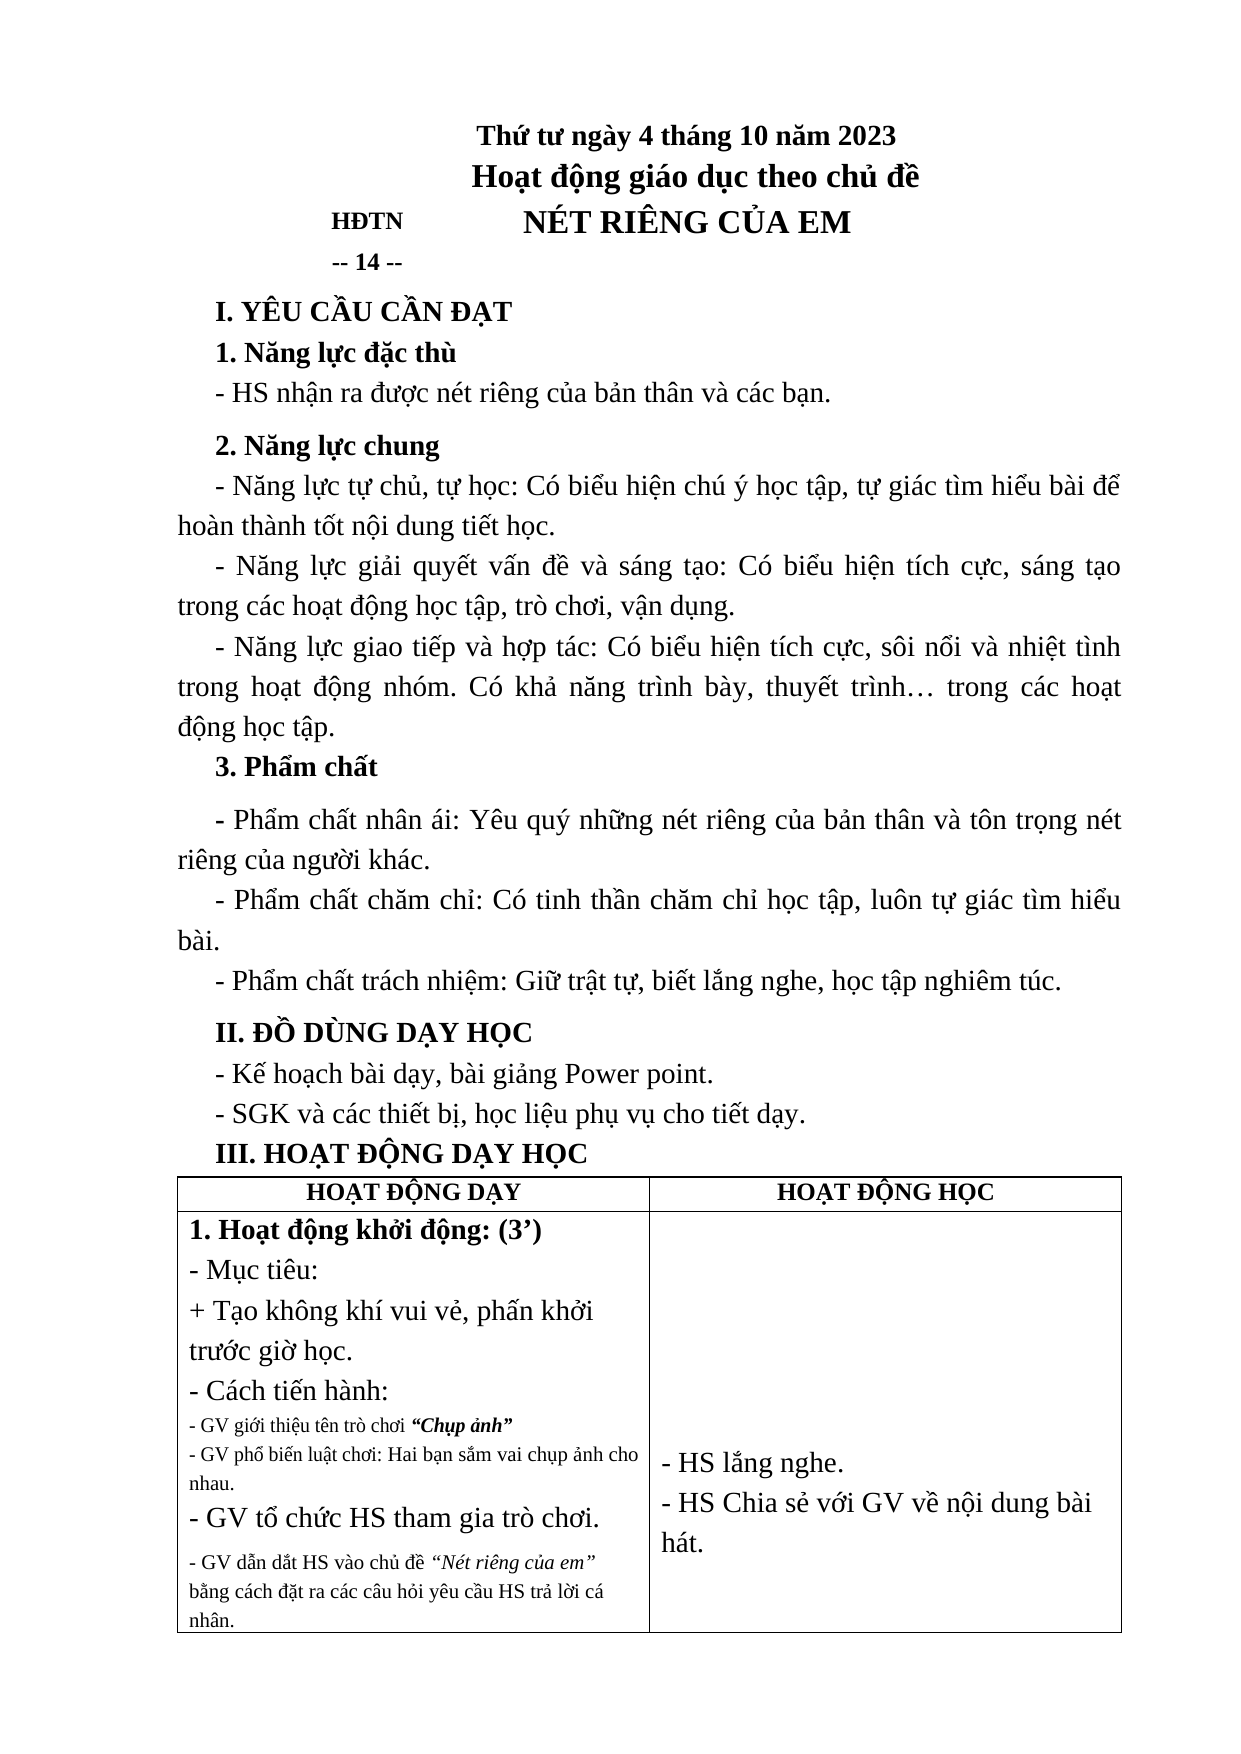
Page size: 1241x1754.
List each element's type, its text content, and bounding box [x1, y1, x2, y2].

text III. HOẠT ĐỘNG DẠY HỌC [177, 1136, 1122, 1170]
text - SGK và các thiết bị, học liệu phụ vụ cho tiết dạy. [177, 1096, 1122, 1129]
text Thứ tư ngày 4 tháng 10 năm 2023 [177, 118, 1122, 152]
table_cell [178, 1212, 649, 1632]
text - Phẩm chất trách nhiệm: Giữ trật tự, biết lắng nghe, học tập nghiêm túc. [177, 963, 1122, 996]
text I. YÊU CẦU CẦN ĐẠT [177, 294, 1122, 328]
text - Kế hoạch bài dạy, bài giảng Power point. [177, 1056, 1122, 1089]
text NÉT RIÊNG CỦA EM [177, 203, 1122, 241]
text 1. Năng lực đặc thù [177, 335, 1122, 368]
text - Năng lực tự chủ, tự học: Có biểu hiện chú ý học tập, tự giác tìm hiểu bài để hoàn thành tốt nội dung tiết học. [177, 468, 1122, 542]
text 2. Năng lực chung [177, 428, 1122, 461]
table_header HOẠT ĐỘNG HỌC [650, 1178, 1121, 1211]
text - Năng lực giải quyết vấn đề và sáng tạo: Có biểu hiện tích cực, sáng tạo trong các hoạt động học tập, trò chơi, vận dụng. [177, 548, 1122, 622]
text - Phẩm chất chăm chỉ: Có tinh thần chăm chỉ học tập, luôn tự giác tìm hiểu bài. [177, 882, 1122, 956]
text Hoạt động giáo dục theo chủ đề [177, 157, 1122, 195]
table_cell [650, 1212, 1121, 1632]
text - Phẩm chất nhân ái: Yêu quý những nét riêng của bản thân và tôn trọng nét riêng của người khác. [177, 802, 1122, 876]
text - HS nhận ra được nét riêng của bản thân và các bạn. [177, 375, 1122, 408]
text - Năng lực giao tiếp và hợp tác: Có biểu hiện tích cực, sôi nổi và nhiệt tình trong hoạt động nhóm. Có khả năng trình bày, thuyết trình… trong các hoạt động học tập. [177, 629, 1122, 743]
table_header HOẠT ĐỘNG DẠY [178, 1178, 649, 1211]
text 3. Phẩm chất [177, 749, 1122, 783]
text II. ĐỒ DÙNG DẠY HỌC [177, 1016, 1122, 1049]
